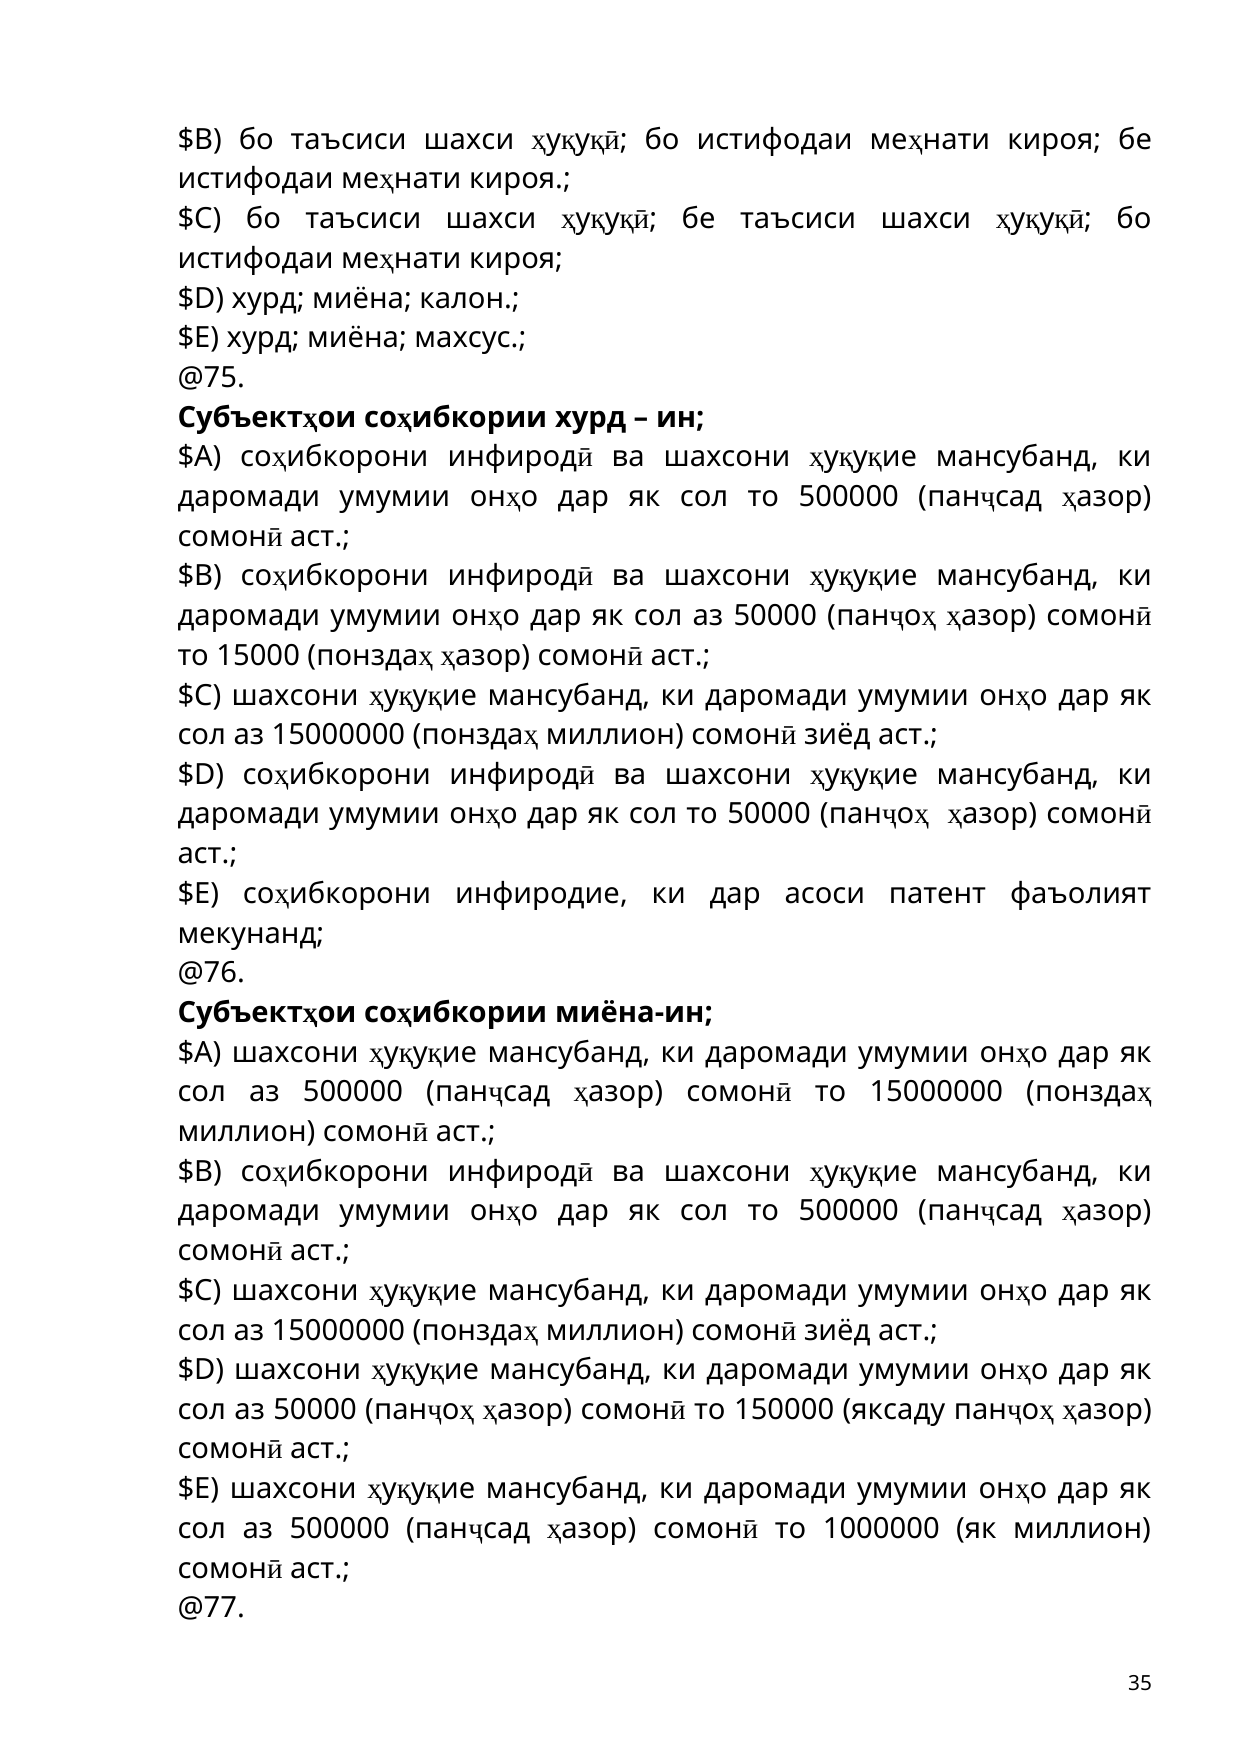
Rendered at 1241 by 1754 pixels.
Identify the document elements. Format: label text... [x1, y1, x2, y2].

text @77. [177, 1587, 1152, 1626]
text $C) шахсони ҳуқуқие мансубанд, ки даромади умумии онҳо дар як сол аз 15000000 (понздаҳ миллион) сомонӣ зиёд аст.; [177, 1269, 1152, 1348]
text $D) соҳибкорони инфиродӣ ва шахсони ҳуқуқие мансубанд, ки даромади умумии онҳо дар як сол то 50000 (панҷоҳ ҳазор) сомонӣ аст.; [177, 753, 1152, 872]
text $B) соҳибкорони инфиродӣ ва шахсони ҳуқуқие мансубанд, ки даромади умумии онҳо дар як сол то 500000 (панҷсад ҳазор) сомонӣ аст.; [177, 1150, 1152, 1269]
text $B) бо таъсиси шахси ҳуқуқӣ; бо истифодаи меҳнати кироя; бе истифодаи меҳнати кироя.; [177, 118, 1152, 197]
text $B) соҳибкорони инфиродӣ ва шахсони ҳуқуқие мансубанд, ки даромади умумии онҳо дар як сол аз 50000 (панҷоҳ ҳазор) сомонӣ то 15000 (понздаҳ ҳазор) сомонӣ аст.; [177, 555, 1152, 674]
text $D) шахсони ҳуқуқие мансубанд, ки даромади умумии онҳо дар як сол аз 50000 (панҷоҳ ҳазор) сомонӣ то 150000 (яксаду панҷоҳ ҳазор) сомонӣ аст.; [177, 1348, 1152, 1467]
text Субъектҳои соҳибкории миёна-ин; [177, 991, 1152, 1031]
text $A) соҳибкорони инфиродӣ ва шахсони ҳуқуқие мансубанд, ки даромади умумии онҳо дар як сол то 500000 (панҷсад ҳазор) сомонӣ аст.; [177, 436, 1152, 555]
text $D) хурд; миёна; калон.; [177, 277, 1152, 317]
text $A) шахсони ҳуқуқие мансубанд, ки даромади умумии онҳо дар як сол аз 500000 (панҷсад ҳазор) сомонӣ то 15000000 (понздаҳ миллион) сомонӣ аст.; [177, 1031, 1152, 1150]
text $C) бо таъсиси шахси ҳуқуқӣ; бе таъсиси шахси ҳуқуқӣ; бо истифодаи меҳнати кироя; [177, 197, 1152, 277]
text @76. [177, 952, 1152, 991]
text Субъектҳои соҳибкории хурд – ин; [177, 396, 1152, 436]
text $E) соҳибкорони инфиродие, ки дар асоси патент фаъолият мекунанд; [177, 872, 1152, 952]
text $E) хурд; миёна; махсус.; [177, 317, 1152, 356]
text $E) шахсони ҳуқуқие мансубанд, ки даромади умумии онҳо дар як сол аз 500000 (панҷсад ҳазор) сомонӣ то 1000000 (як миллион) сомонӣ аст.; [177, 1467, 1152, 1587]
text $C) шахсони ҳуқуқие мансубанд, ки даромади умумии онҳо дар як сол аз 15000000 (понздаҳ миллион) сомонӣ зиёд аст.; [177, 674, 1152, 753]
text @75. [177, 356, 1152, 396]
